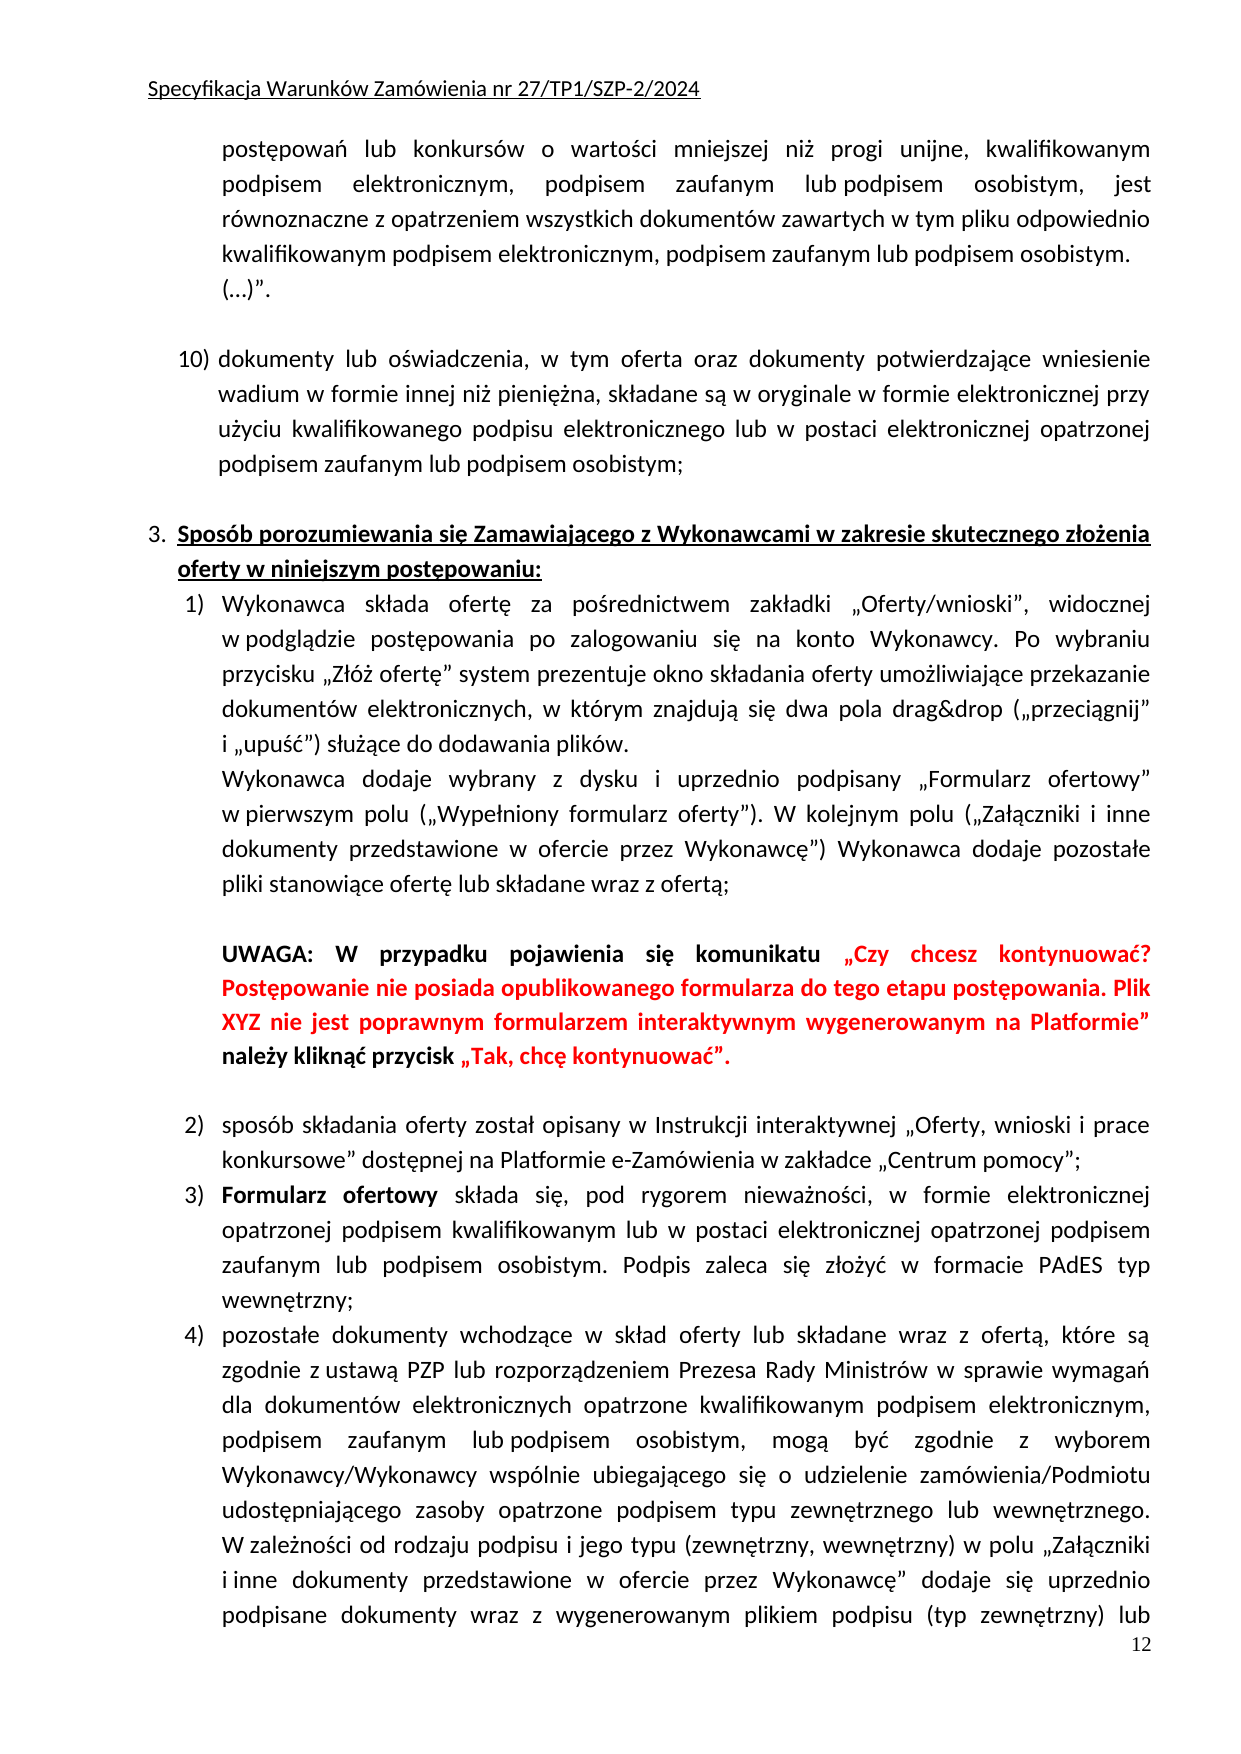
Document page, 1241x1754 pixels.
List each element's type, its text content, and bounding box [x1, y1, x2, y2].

text UWAGA: W przypadku pojawienia się komunikatu „Czy chcesz kontynuować? Postępowanie nie posiada opublikowanego formularza do tego etapu postępowania. Plik XYZ nie jest poprawnym formularzem interaktywnym wygenerowanym na Platformie” należy kliknąć przycisk „Tak, chcę kontynuować”. [222, 938, 1152, 1071]
list dokumenty lub oświadczenia, w tym oferta oraz dokumenty potwierdzające wniesienie wadium w formie innej niż pieniężna, składane są w oryginale w formie elektronicznej przy użyciu kwalifikowanego podpisu elektronicznego lub w postaci elektronicznej opatrzonej podpisem zaufanym lub podpisem osobistym; [177, 343, 1152, 478]
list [184, 1319, 1152, 1630]
text (…)”. [222, 273, 1152, 303]
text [222, 133, 1152, 268]
list Formularz ofertowy składa się, pod rygorem nieważności, w formie elektronicznej opatrzonej podpisem kwalifikowanym lub w postaci elektronicznej opatrzonej podpisem zaufanym lub podpisem osobistym. Podpis zaleca się złożyć w formacie PAdES typ wewnętrzny; [184, 1179, 1152, 1315]
list sposób składania oferty został opisany w Instrukcji interaktywnej „Oferty, wnioski i prace konkursowe” dostępnej na Platformie e-Zamówienia w zakładce „Centrum pomocy”; [184, 1109, 1152, 1175]
list Sposób porozumiewania się Zamawiającego z Wykonawcami w zakresie skutecznego złożenia oferty w niniejszym postępowaniu: [148, 518, 1152, 583]
list Wykonawca dodaje wybrany z dysku i uprzednio podpisany „Formularz ofertowy” w pierwszym polu („Wypełniony formularz oferty”). W kolejnym polu („Załączniki i inne dokumenty przedstawione w ofercie przez Wykonawcę”) Wykonawca dodaje pozostałe pliki stanowiące ofertę lub składane wraz z ofertą; [222, 763, 1152, 898]
list Wykonawca składa ofertę za pośrednictwem zakładki „Oferty/wnioski”, widocznej w podglądzie postępowania po zalogowaniu się na konto Wykonawcy. Po wybraniu przycisku „Złóż ofertę” system prezentuje okno składania oferty umożliwiające przekazanie dokumentów elektronicznych, w którym znajdują się dwa pola drag&drop („przeciągnij” i „upuść”) służące do dodawania plików. [184, 588, 1152, 758]
